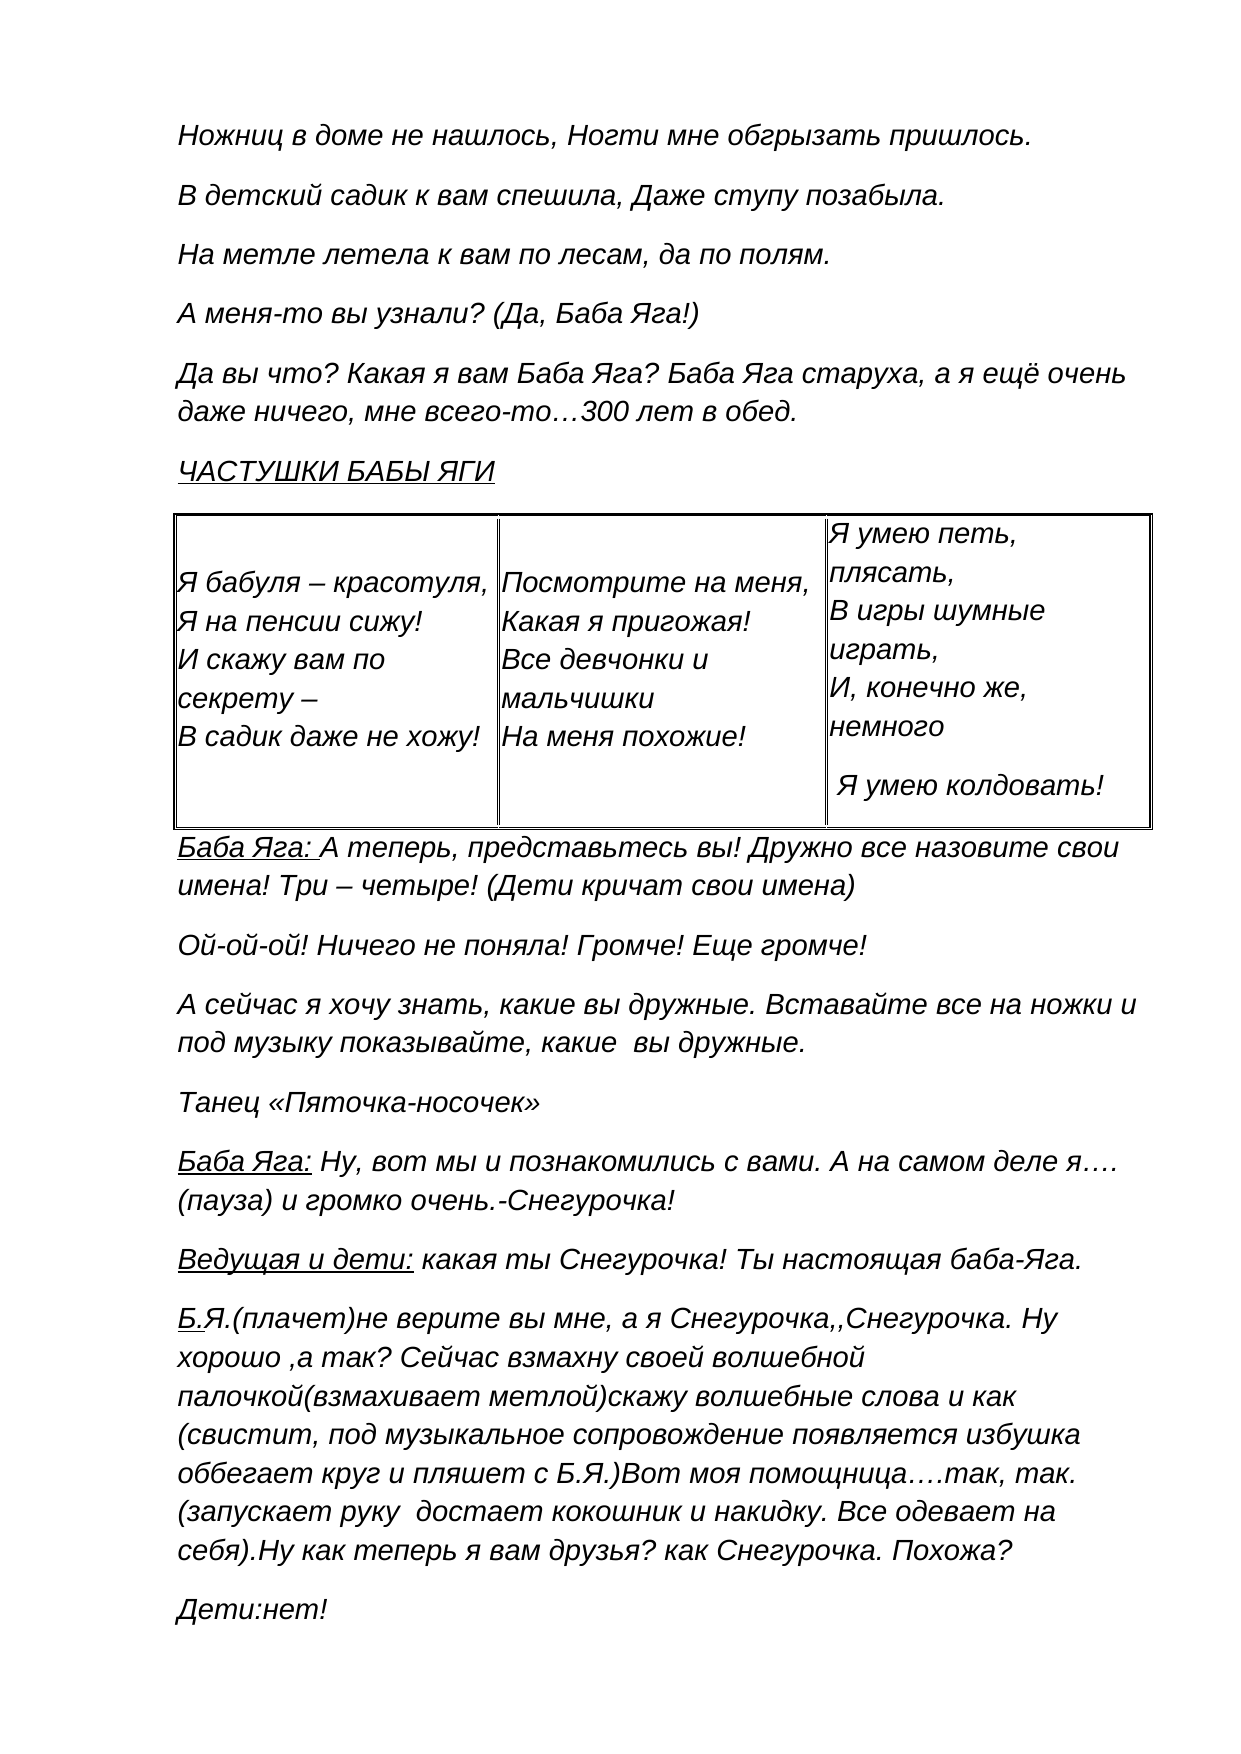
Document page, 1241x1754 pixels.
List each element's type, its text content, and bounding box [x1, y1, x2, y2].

text Танец «Пяточка-носочек» [177, 1085, 1152, 1118]
text Баба Яга: Ну, вот мы и познакомились с вами. А на самом деле я….(пауза) и громко очень.-Снегурочка! [177, 1144, 1152, 1216]
table_header Я бабуля – красотуля, Я на пенсии сижу! И скажу вам по секрету – В садик даже не хожу! [177, 516, 499, 826]
text А меня-то вы узнали? (Да, Баба Яга!) [177, 296, 1152, 330]
text А сейчас я хочу знать, какие вы дружные. Вставайте все на ножки и под музыку показывайте, какие вы дружные. [177, 987, 1152, 1059]
text Да вы что? Какая я вам Баба Яга? Баба Яга старуха, а я ещё очень даже ничего, мне всего-то…300 лет в обед. [177, 356, 1152, 428]
text Ножниц в доме не нашлось, Ногти мне обгрызать пришлось. [177, 118, 1152, 152]
text На метле летела к вам по лесам, да по полям. [177, 237, 1152, 270]
text Дети:нет! [177, 1592, 1152, 1626]
text Ой-ой-ой! Ничего не поняла! Громче! Еще громче! [177, 928, 1152, 961]
text Баба Яга: А теперь, представьтесь вы! Дружно все назовите свои имена! Три – четыре! (Дети кричат свои имена) [177, 830, 1152, 902]
text Ведущая и дети: какая ты Снегурочка! Ты настоящая баба-Яга. [177, 1242, 1152, 1276]
table_header Посмотрите на меня, Какая я пригожая! Все девчонки и мальчишки На меня похожие! [499, 516, 827, 826]
text ЧАСТУШКИ БАБЫ ЯГИ [177, 453, 1152, 487]
text В детский садик к вам спешила, Даже ступу позабыла. [177, 177, 1152, 211]
table_header Я умею петь, плясать, В игры шумные играть, И, конечно же, немного Я умею колдовать! [827, 516, 1149, 826]
text Б.Я.(плачет)не верите вы мне, а я Снегурочка,,Снегурочка. Ну хорошо ,а так? Сейчас взмахну своей волшебной палочкой(взмахивает метлой)скажу волшебные слова и как (свистит, под музыкальное сопровождение появляется избушка оббегает круг и пляшет с Б.Я.)Вот моя помощница….так, так.(запускает руку достает кокошник и накидку. Все одевает на себя).Ну как теперь я вам друзья? как Снегурочка. Похожа? [177, 1302, 1152, 1566]
